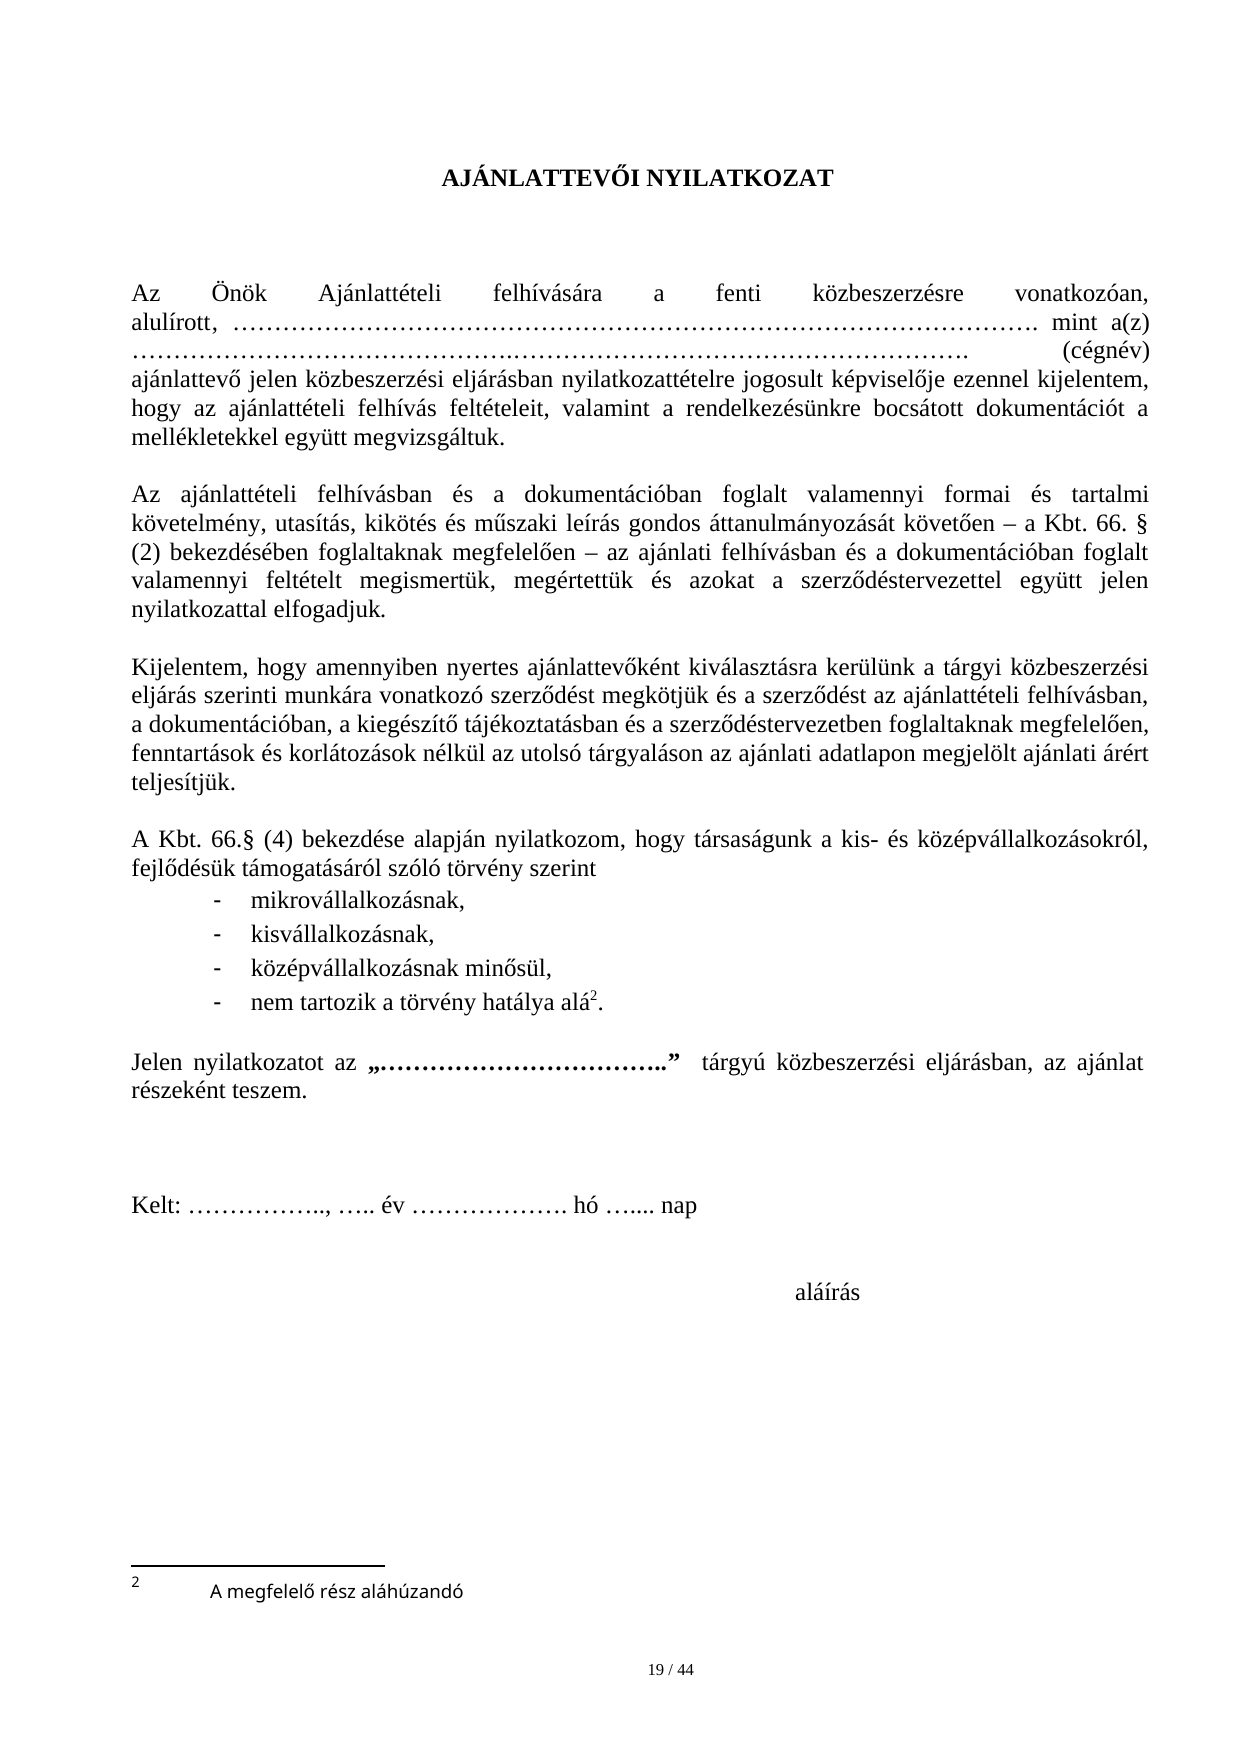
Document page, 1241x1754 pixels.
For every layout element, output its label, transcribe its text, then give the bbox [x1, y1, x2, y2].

text Kijelentem, hogy amennyiben nyertes ajánlattevőként kiválasztásra kerülünk a tárgyi közbeszerzési eljárás szerinti munkára vonatkozó szerződést megkötjük és a szerződést az ajánlattételi felhívásban, a dokumentációban, a kiegészítő tájékoztatásban és a szerződéstervezetben foglaltaknak megfelelően, fenntartások és korlátozások nélkül az utolsó tárgyaláson az ajánlati adatlapon megjelölt ajánlati árért teljesítjük. [131, 652, 1150, 795]
text ajánlatTEVŐi nyilatkozat [131, 163, 1144, 192]
list mikrovállalkozásnak, [213, 882, 1144, 916]
text Az ajánlattételi felhívásban és a dokumentációban foglalt valamennyi formai és tartalmi követelmény, utasítás, kikötés és műszaki leírás gondos áttanulmányozását követően – a Kbt. 66. § (2) bekezdésében foglaltaknak megfelelően – az ajánlati felhívásban és a dokumentációban foglalt valamennyi feltételt megismertük, megértettük és azokat a szerződéstervezettel együtt jelen nyilatkozattal elfogadjuk. [131, 479, 1150, 623]
list Jelen nyilatkozatot az „……………………………..” tárgyú közbeszerzési eljárásban, az ajánlat részeként teszem. [131, 1047, 1144, 1104]
text A Kbt. 66.§ (4) bekezdése alapján nyilatkozom, hogy társaságunk a kis- és középvállalkozásokról, fejlődésük támogatásáról szóló törvény szerint [131, 824, 1150, 882]
text Az Önök Ajánlattételi felhívására a fenti közbeszerzésre vonatkozóan, alulírott‚ ……………………………………………………………………………………. mint a(z) ……………………………………….………………………………………………. (cégnév) ajánlattevő jelen közbeszerzési eljárásban nyilatkozattételre jogosult képviselője ezennel kijelentem, hogy az ajánlattételi felhívás feltételeit, valamint a rendelkezésünkre bocsátott dokumentációt a mellékletekkel együtt megvizsgáltuk. [131, 278, 1150, 450]
list kisvállalkozásnak, [213, 916, 1144, 950]
title Kelt: …………….., ….. év ………………. hó ….... nap [131, 1190, 1144, 1219]
text aláírás [721, 1277, 1150, 1305]
list nem tartozik a törvény hatálya alá. [213, 984, 1144, 1018]
list középvállalkozásnak minősül, [213, 950, 1144, 984]
